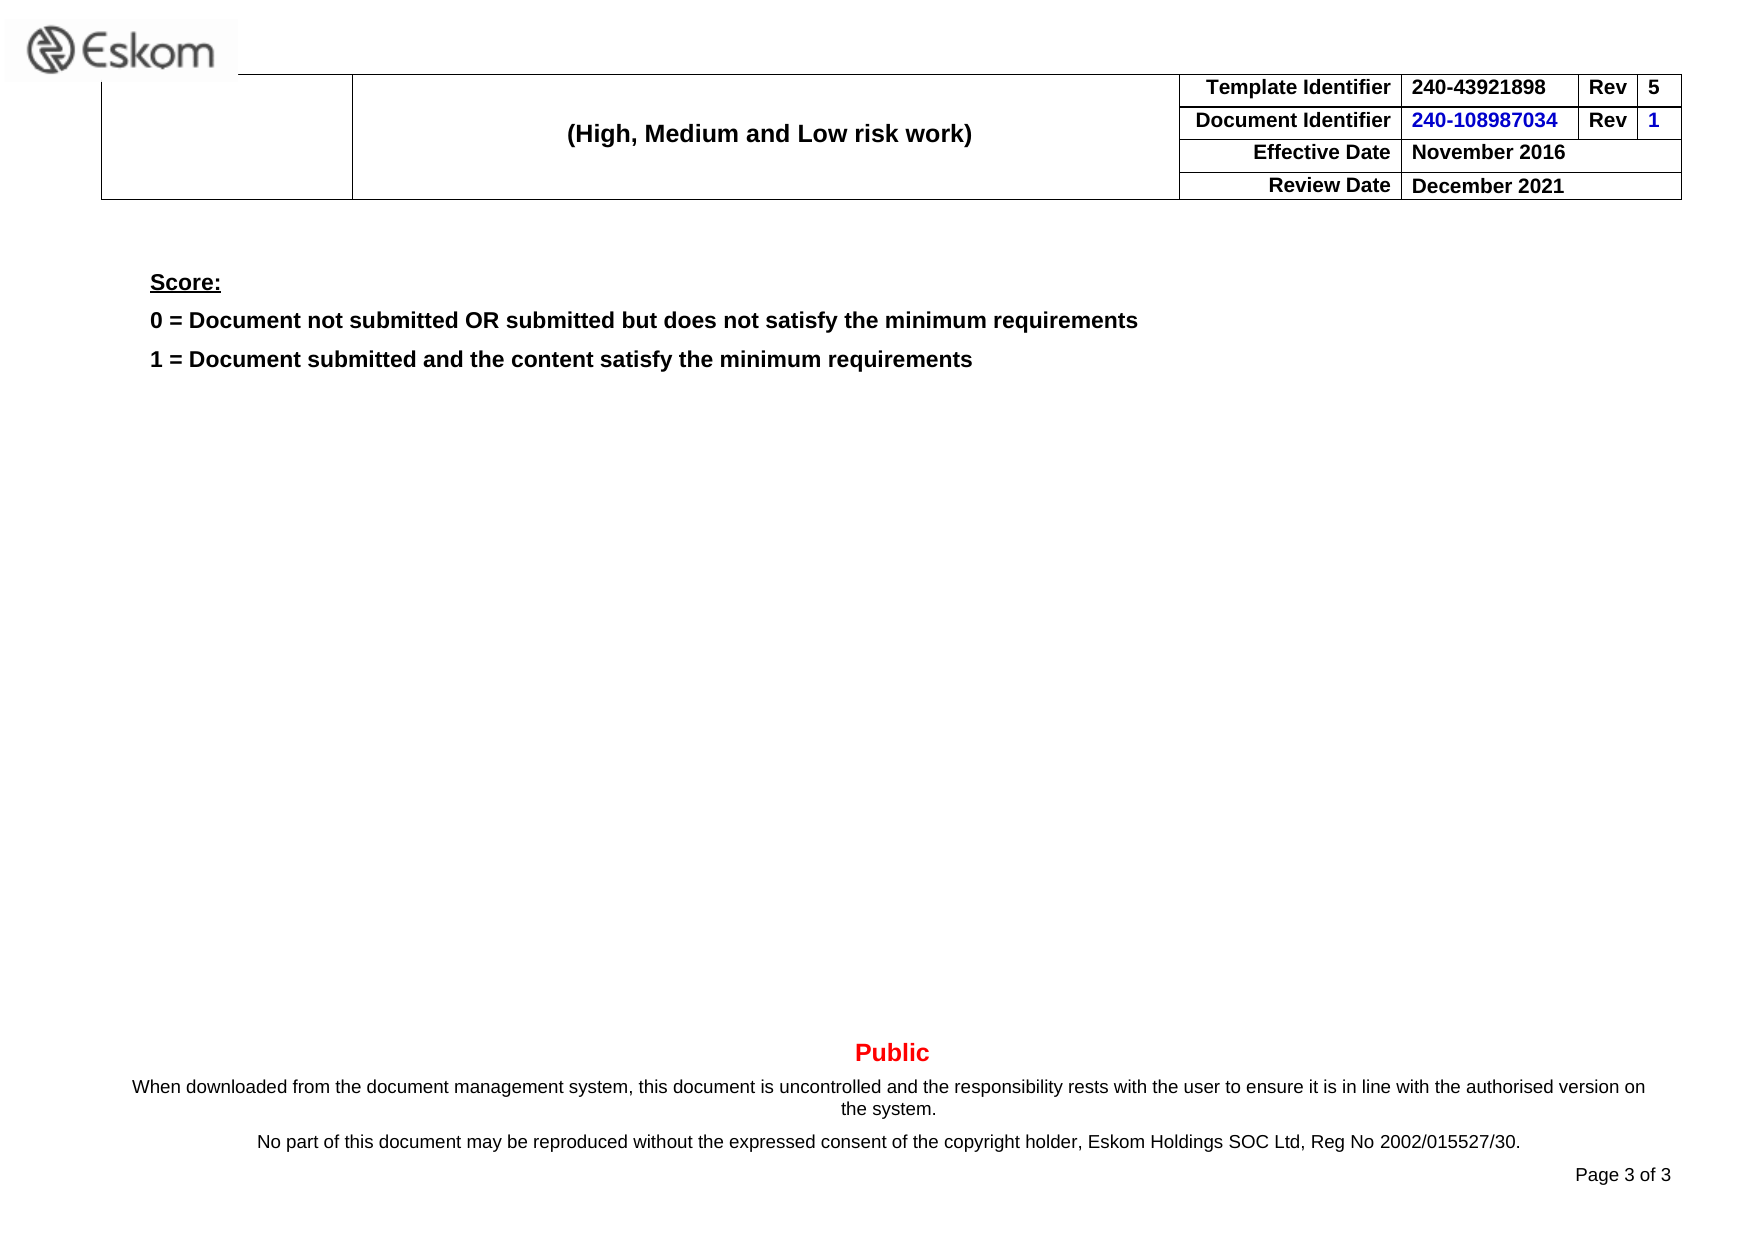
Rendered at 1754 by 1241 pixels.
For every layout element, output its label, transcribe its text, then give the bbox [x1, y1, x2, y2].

text 1 = Document submitted and the content satisfy the minimum requirements [150, 346, 1604, 373]
text Score: [150, 269, 1604, 295]
text 0 = Document not submitted OR submitted but does not satisfy the minimum requirements [150, 307, 1604, 334]
